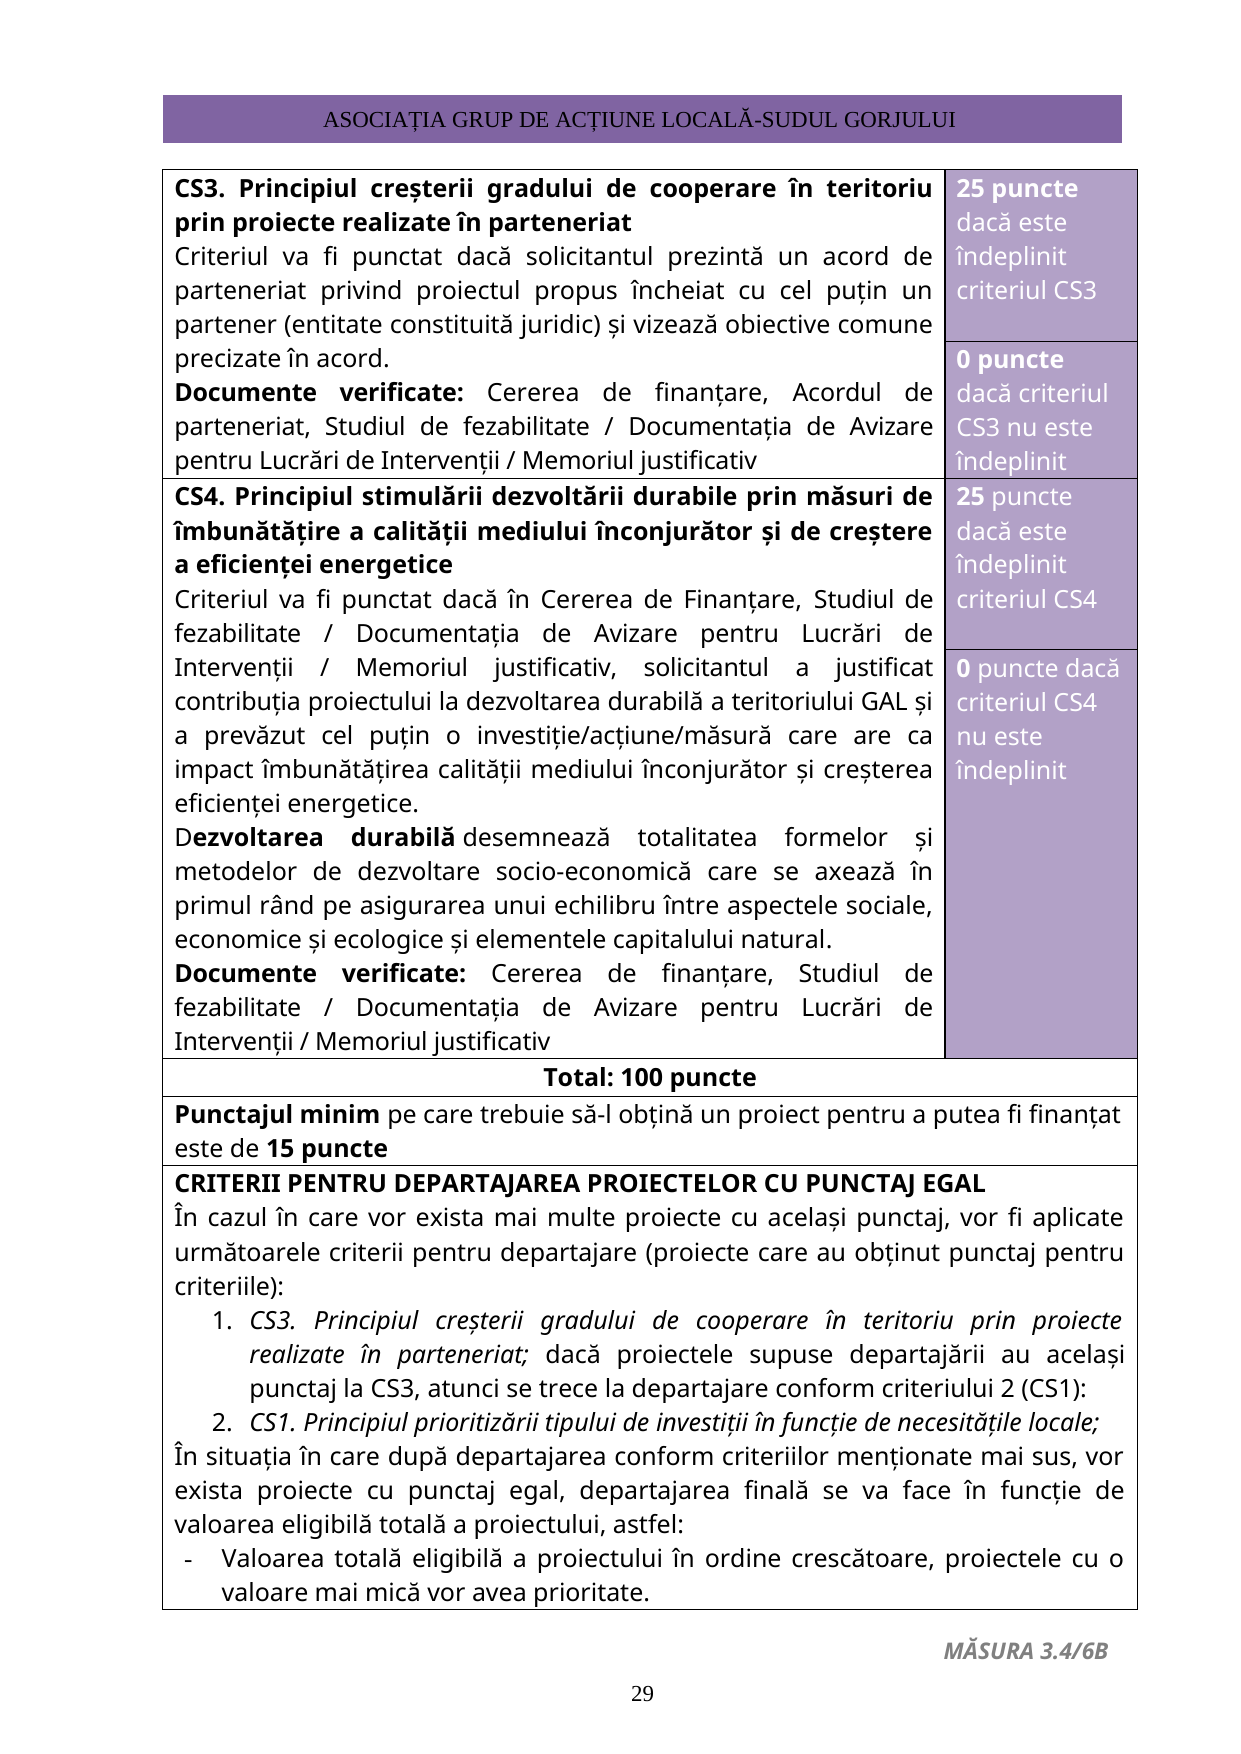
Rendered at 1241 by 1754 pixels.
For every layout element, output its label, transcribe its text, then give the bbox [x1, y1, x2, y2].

table_cell CRITERII PENTRU DEPARTAJAREA PROIECTELOR CU PUNCTAJ EGAL În cazul în care vor exista mai multe proiecte cu același punctaj, vor fi aplicate următoarele criterii pentru departajare (proiecte care au obținut punctaj pentru criteriile): CS3. Principiul creșterii gradului de cooperare în teritoriu prin proiecte realizate în parteneriat; dacă proiectele supuse departajării au același punctaj la CS3, atunci se trece la departajare conform criteriului 2 (CS1): CS1. Principiul prioritizării tipului de investiții în funcție de necesitățile locale; În situația în care după departajarea conform criteriilor menționate mai sus, vor exista proiecte cu punctaj egal, departajarea finală se va face în funcție de valoarea eligibilă totală a proiectului, astfel: Valoarea totală eligibilă a proiectului în ordine crescătoare, proiectele cu o valoare mai mică vor avea prioritate. [163, 1166, 1137, 1609]
table_cell 0 puncte dacă criteriul CS4 nu este îndeplinit [946, 650, 1137, 1058]
table_cell CS4. Principiul stimulării dezvoltării durabile prin măsuri de îmbunătățire a calității mediului înconjurător și de creștere a eficienței energetice Criteriul va fi punctat dacă în Cererea de Finanțare, Studiul de fezabilitate / Documentaţia de Avizare pentru Lucrări de Intervenţii / Memoriul justificativ, solicitantul a justificat contribuția proiectului la dezvoltarea durabilă a teritoriului GAL și a prevăzut cel puțin o investiție/acțiune/măsură care are ca impact îmbunătățirea calității mediului înconjurător și creșterea eficienței energetice. Dezvoltarea durabilă desemnează totalitatea formelor și metodelor de dezvoltare socio-economică care se axează în primul rând pe asigurarea unui echilibru între aspectele sociale, economice și ecologice și elementele capitalului natural. Documente verificate: Cererea de finanțare, Studiul de fezabilitate / Documentaţia de Avizare pentru Lucrări de Intervenţii / Memoriul justificativ [163, 479, 944, 1058]
table_cell 25 puncte dacă este îndeplinit criteriul CS4 [946, 479, 1137, 649]
table_cell Total: 100 puncte [163, 1059, 1137, 1096]
table_cell 25 puncte dacă este îndeplinit criteriul CS3 [946, 170, 1137, 341]
table_cell CS3. Principiul creșterii gradului de cooperare în teritoriu prin proiecte realizate în parteneriat Criteriul va fi punctat dacă solicitantul prezintă un acord de parteneriat privind proiectul propus încheiat cu cel puțin un partener (entitate constituită juridic) și vizează obiective comune precizate în acord. Documente verificate: Cererea de finanțare, Acordul de parteneriat, Studiul de fezabilitate / Documentaţia de Avizare pentru Lucrări de Intervenţii / Memoriul justificativ [163, 170, 944, 478]
table_cell Punctajul minim pe care trebuie să-l obțină un proiect pentru a putea fi finanțat este de 15 puncte [163, 1097, 1137, 1165]
table_cell 0 puncte dacă criteriul CS3 nu este îndeplinit [946, 342, 1137, 478]
